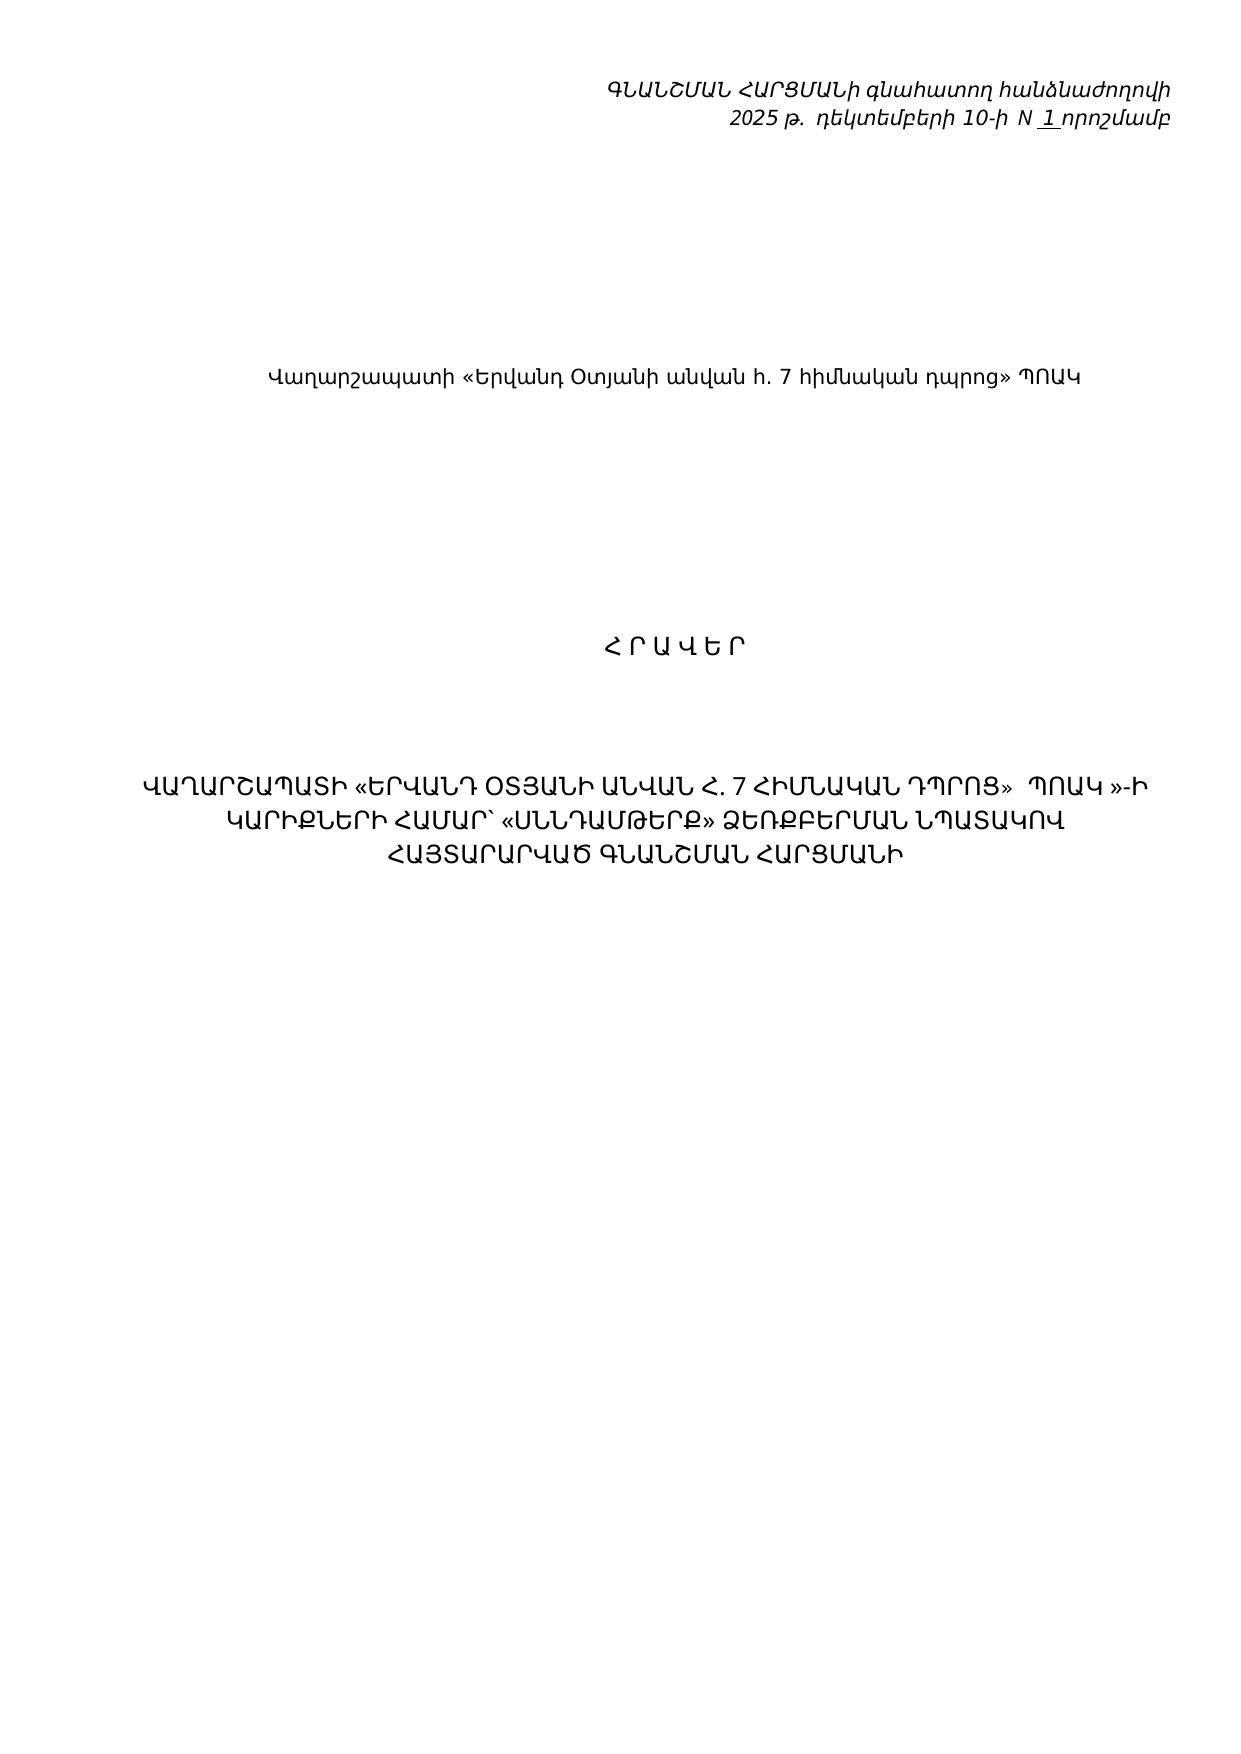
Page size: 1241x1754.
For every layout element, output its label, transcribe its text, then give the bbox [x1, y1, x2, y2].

text Վաղարշապատի «Երվանդ Օտյանի անվան հ. 7 հիմնական դպրոց» ՊՈԱԿ [118, 365, 1172, 389]
text ՎԱՂԱՐՇԱՊԱՏԻ «ԵՐՎԱՆԴ ՕՏՅԱՆԻ ԱՆՎԱՆ Հ. 7 ՀԻՄՆԱԿԱՆ ԴՊՐՈՑ» ՊՈԱԿ »-Ի ԿԱՐԻՔՆԵՐԻ ՀԱՄԱՐ` «ՍՆՆԴԱՄԹԵՐՔ» ՁԵՌՔԲԵՐՄԱՆ ՆՊԱՏԱԿՈՎ ՀԱՅՏԱՐԱՐՎԱԾ ԳՆԱՆՇՄԱՆ ՀԱՐՑՄԱՆԻ [118, 769, 1172, 871]
text Հ Ր Ա Վ Ե Ր [118, 629, 1172, 663]
text 2025 թ. դեկտեմբերի 10-ի N 1 որոշմամբ [118, 103, 1171, 132]
text ԳՆԱՆՇՄԱՆ ՀԱՐՑՄԱՆի գնահատող հանձնաժողովի [118, 75, 1171, 103]
